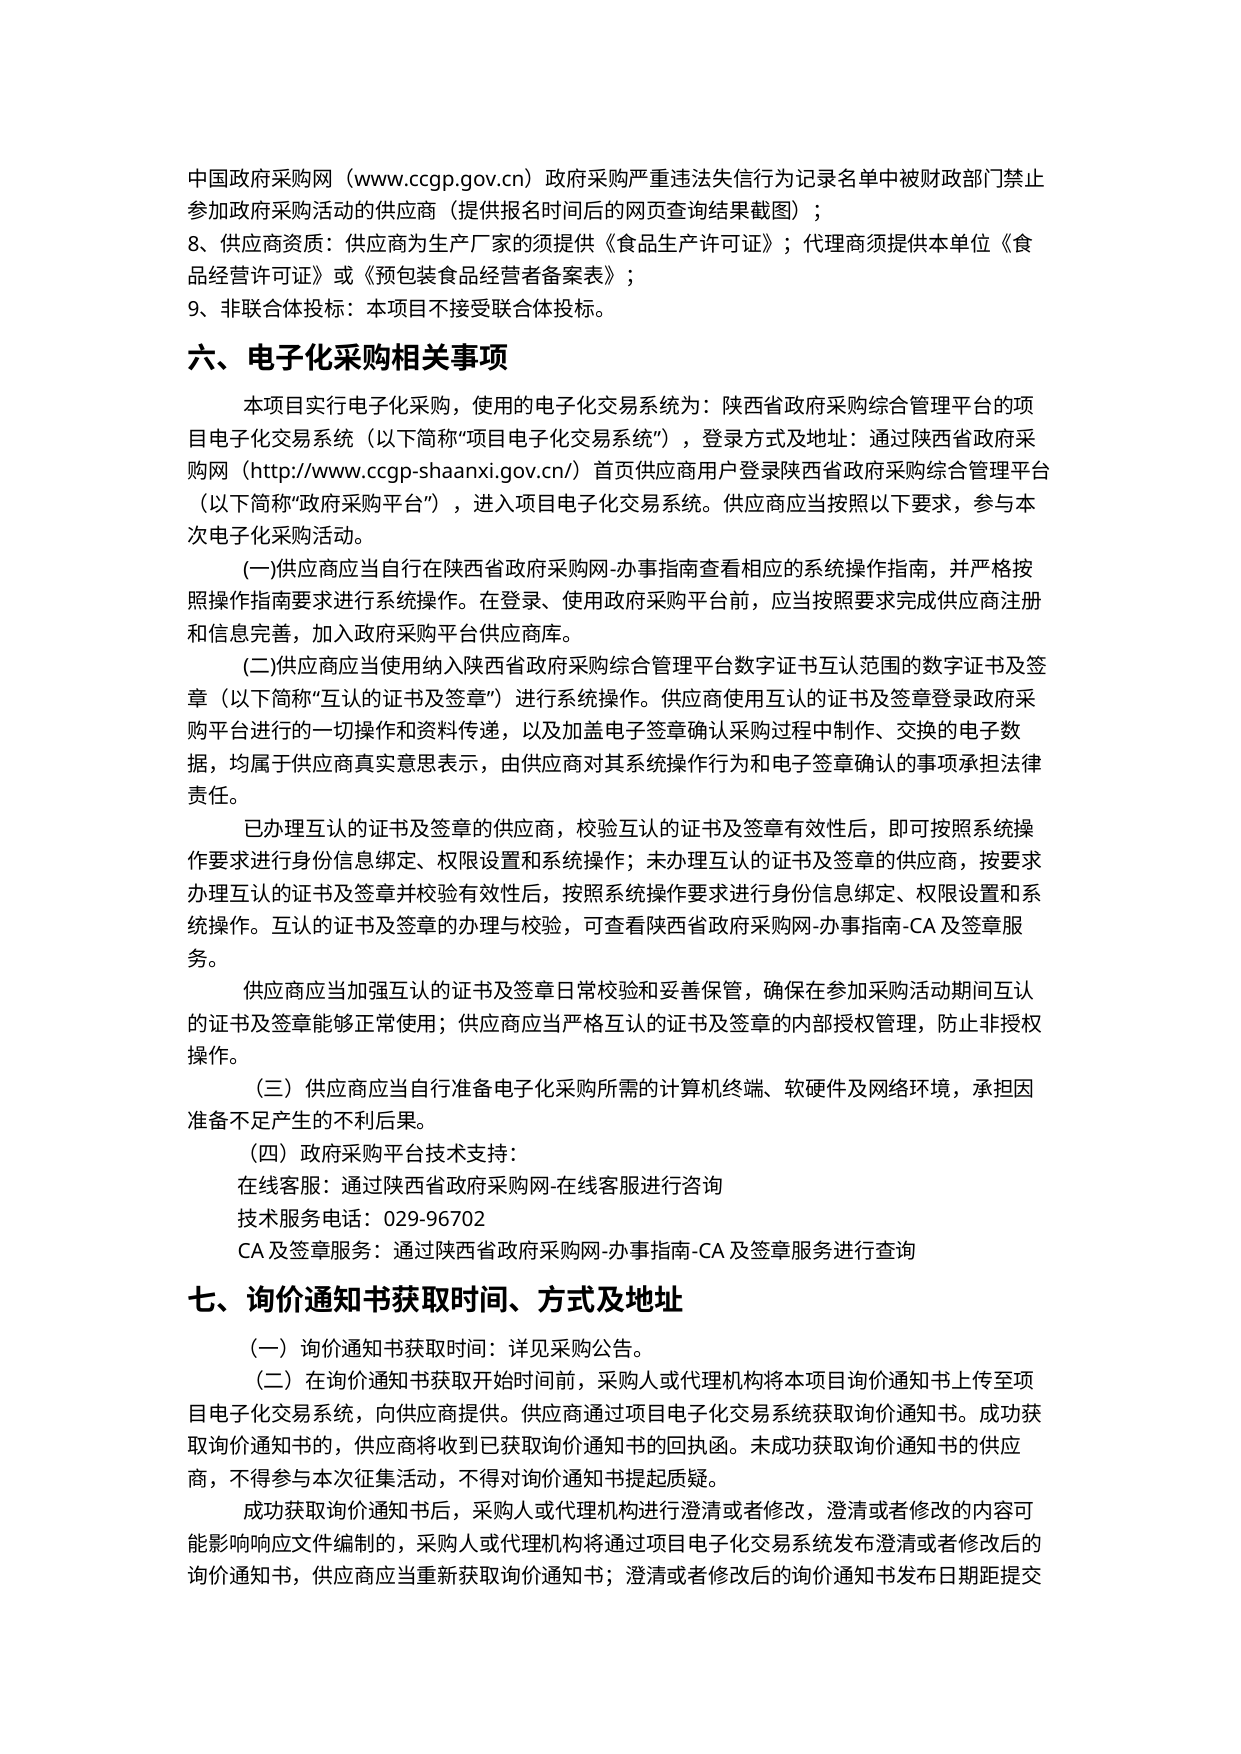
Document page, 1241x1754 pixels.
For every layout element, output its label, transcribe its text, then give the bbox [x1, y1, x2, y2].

text （一）询价通知书获取时间：详见采购公告。 [187, 1332, 1053, 1364]
text CA及签章服务：通过陕西省政府采购网-办事指南-CA及签章服务进行查询 [187, 1234, 1053, 1267]
text （四）政府采购平台技术支持： [187, 1137, 1053, 1169]
text 六、电子化采购相关事项 [187, 324, 1053, 389]
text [187, 162, 1053, 227]
text （三）供应商应当自行准备电子化采购所需的计算机终端、软硬件及网络环境，承担因准备不足产生的不利后果。 [187, 1072, 1053, 1137]
text 8、供应商资质：供应商为生产厂家的须提供《食品生产许可证》；代理商须提供本单位《食品经营许可证》或《预包装食品经营者备案表》； [187, 227, 1053, 292]
text 供应商应当加强互认的证书及签章日常校验和妥善保管，确保在参加采购活动期间互认的证书及签章能够正常使用；供应商应当严格互认的证书及签章的内部授权管理，防止非授权操作。 [187, 974, 1053, 1072]
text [187, 1494, 1053, 1592]
text 在线客服：通过陕西省政府采购网-在线客服进行咨询 [187, 1169, 1053, 1202]
text 七、询价通知书获取时间、方式及地址 [187, 1267, 1053, 1332]
text 9、非联合体投标：本项目不接受联合体投标。 [187, 292, 1053, 324]
text (一)供应商应当自行在陕西省政府采购网-办事指南查看相应的系统操作指南，并严格按照操作指南要求进行系统操作。在登录、使用政府采购平台前，应当按照要求完成供应商注册和信息完善，加入政府采购平台供应商库。 [187, 552, 1053, 649]
text 技术服务电话：029-96702 [187, 1202, 1053, 1234]
text （二）在询价通知书获取开始时间前，采购人或代理机构将本项目询价通知书上传至项目电子化交易系统，向供应商提供。供应商通过项目电子化交易系统获取询价通知书。成功获取询价通知书的，供应商将收到已获取询价通知书的回执函。未成功获取询价通知书的供应商，不得参与本次征集活动，不得对询价通知书提起质疑。 [187, 1364, 1053, 1494]
text 本项目实行电子化采购，使用的电子化交易系统为：陕西省政府采购综合管理平台的项目电子化交易系统（以下简称“项目电子化交易系统”），登录方式及地址：通过陕西省政府采购网（http://www.ccgp-shaanxi.gov.cn/）首页供应商用户登录陕西省政府采购综合管理平台（以下简称“政府采购平台”），进入项目电子化交易系统。供应商应当按照以下要求，参与本次电子化采购活动。 [187, 389, 1053, 552]
text (二)供应商应当使用纳入陕西省政府采购综合管理平台数字证书互认范围的数字证书及签章（以下简称“互认的证书及签章”）进行系统操作。供应商使用互认的证书及签章登录政府采购平台进行的一切操作和资料传递，以及加盖电子签章确认采购过程中制作、交换的电子数据，均属于供应商真实意思表示，由供应商对其系统操作行为和电子签章确认的事项承担法律责任。 [187, 649, 1053, 812]
text 已办理互认的证书及签章的供应商，校验互认的证书及签章有效性后，即可按照系统操作要求进行身份信息绑定、权限设置和系统操作；未办理互认的证书及签章的供应商，按要求办理互认的证书及签章并校验有效性后，按照系统操作要求进行身份信息绑定、权限设置和系统操作。互认的证书及签章的办理与校验，可查看陕西省政府采购网-办事指南-CA及签章服务。 [187, 812, 1053, 974]
